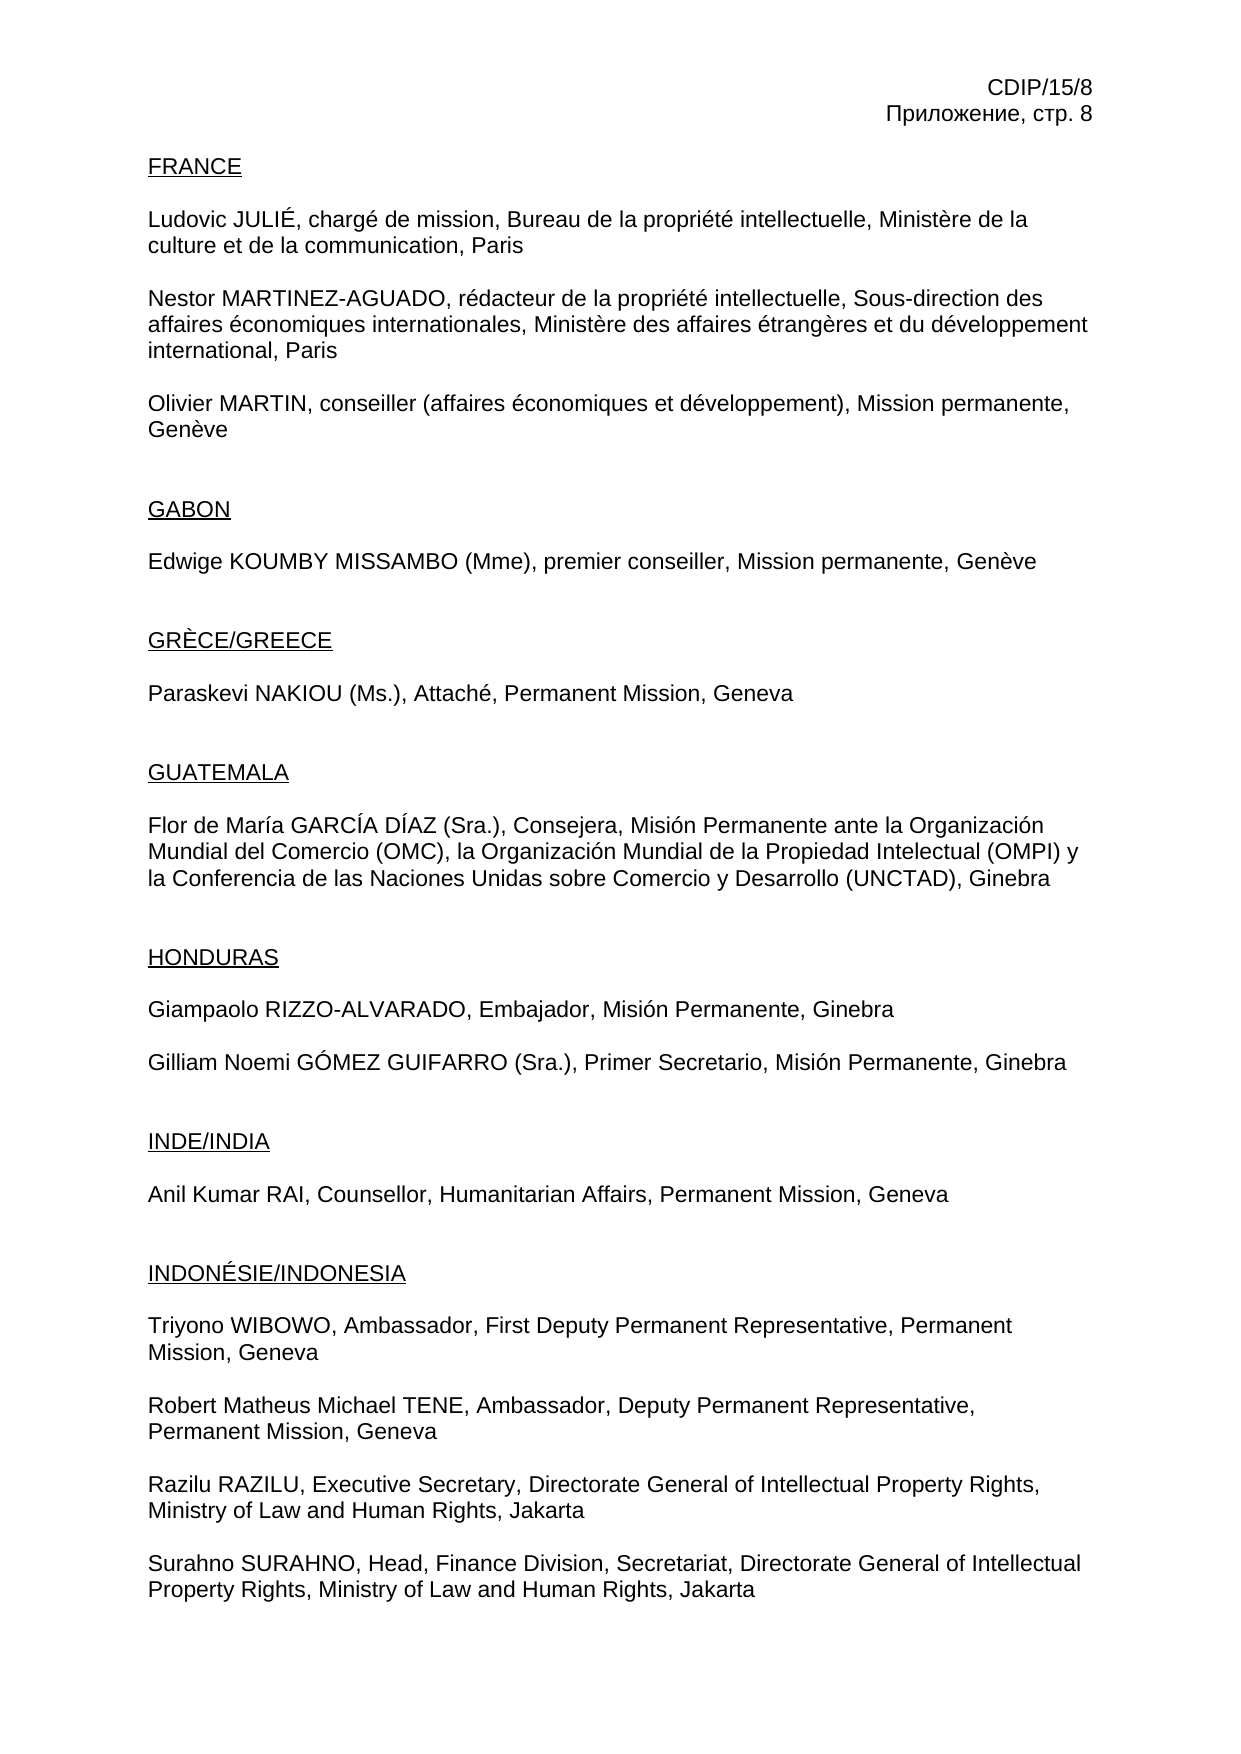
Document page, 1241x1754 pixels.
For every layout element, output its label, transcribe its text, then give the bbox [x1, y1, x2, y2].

text FRANCE [148, 153, 1093, 179]
text Giampaolo RIZZO-ALVARADO, Embajador, Misión Permanente, Ginebra [148, 996, 1093, 1023]
text Ludovic JULIÉ, chargé de mission, Bureau de la propriété intellectuelle, Ministère de la culture et de la communication, Paris [148, 206, 1093, 258]
text GUATEMALA [148, 759, 1093, 785]
text HONDURAS [148, 943, 1093, 970]
text Edwige KOUMBY MISSAMBO (Mme), premier conseiller, Mission permanente, Genève [148, 548, 1093, 574]
text GABON [148, 496, 1093, 522]
text Triyono WIBOWO, Ambassador, First Deputy Permanent Representative, Permanent Mission, Geneva [148, 1312, 1093, 1365]
text INDE/INDIA [148, 1128, 1093, 1154]
text Gilliam Noemi GÓMEZ GUIFARRO (Sra.), Primer Secretario, Misión Permanente, Ginebra [148, 1049, 1093, 1075]
text GRÈCE/GREECE [148, 627, 1093, 654]
text Nestor MARTINEZ-AGUADO, rédacteur de la propriété intellectuelle, Sous-direction des affaires économiques internationales, Ministère des affaires étrangères et du développement international, Paris [148, 285, 1093, 364]
text Anil Kumar RAI, Counsellor, Humanitarian Affairs, Permanent Mission, Geneva [148, 1181, 1093, 1207]
text Razilu RAZILU, Executive Secretary, Directorate General of Intellectual Property Rights, Ministry of Law and Human Rights, Jakarta [148, 1471, 1093, 1523]
text Flor de María GARCÍA DÍAZ (Sra.), Consejera, Misión Permanente ante la Organización Mundial del Comercio (OMC), la Organización Mundial de la Propiedad Intelectual (OMPI) y la Conferencia de las Naciones Unidas sobre Comercio y Desarrollo (UNCTAD), Ginebra [148, 812, 1093, 891]
text Surahno SURAHNO, Head, Finance Division, Secretariat, Directorate General of Intellectual Property Rights, Ministry of Law and Human Rights, Jakarta [148, 1550, 1093, 1602]
text Olivier MARTIN, conseiller (affaires économiques et développement), Mission permanente, Genève [148, 390, 1093, 443]
text Robert Matheus Michael TENE, Ambassador, Deputy Permanent Representative, Permanent Mission, Geneva [148, 1392, 1093, 1444]
text Paraskevi NAKIOU (Ms.), Attaché, Permanent Mission, Geneva [148, 680, 1093, 706]
text INDONÉSIE/INDONESIA [148, 1260, 1093, 1286]
